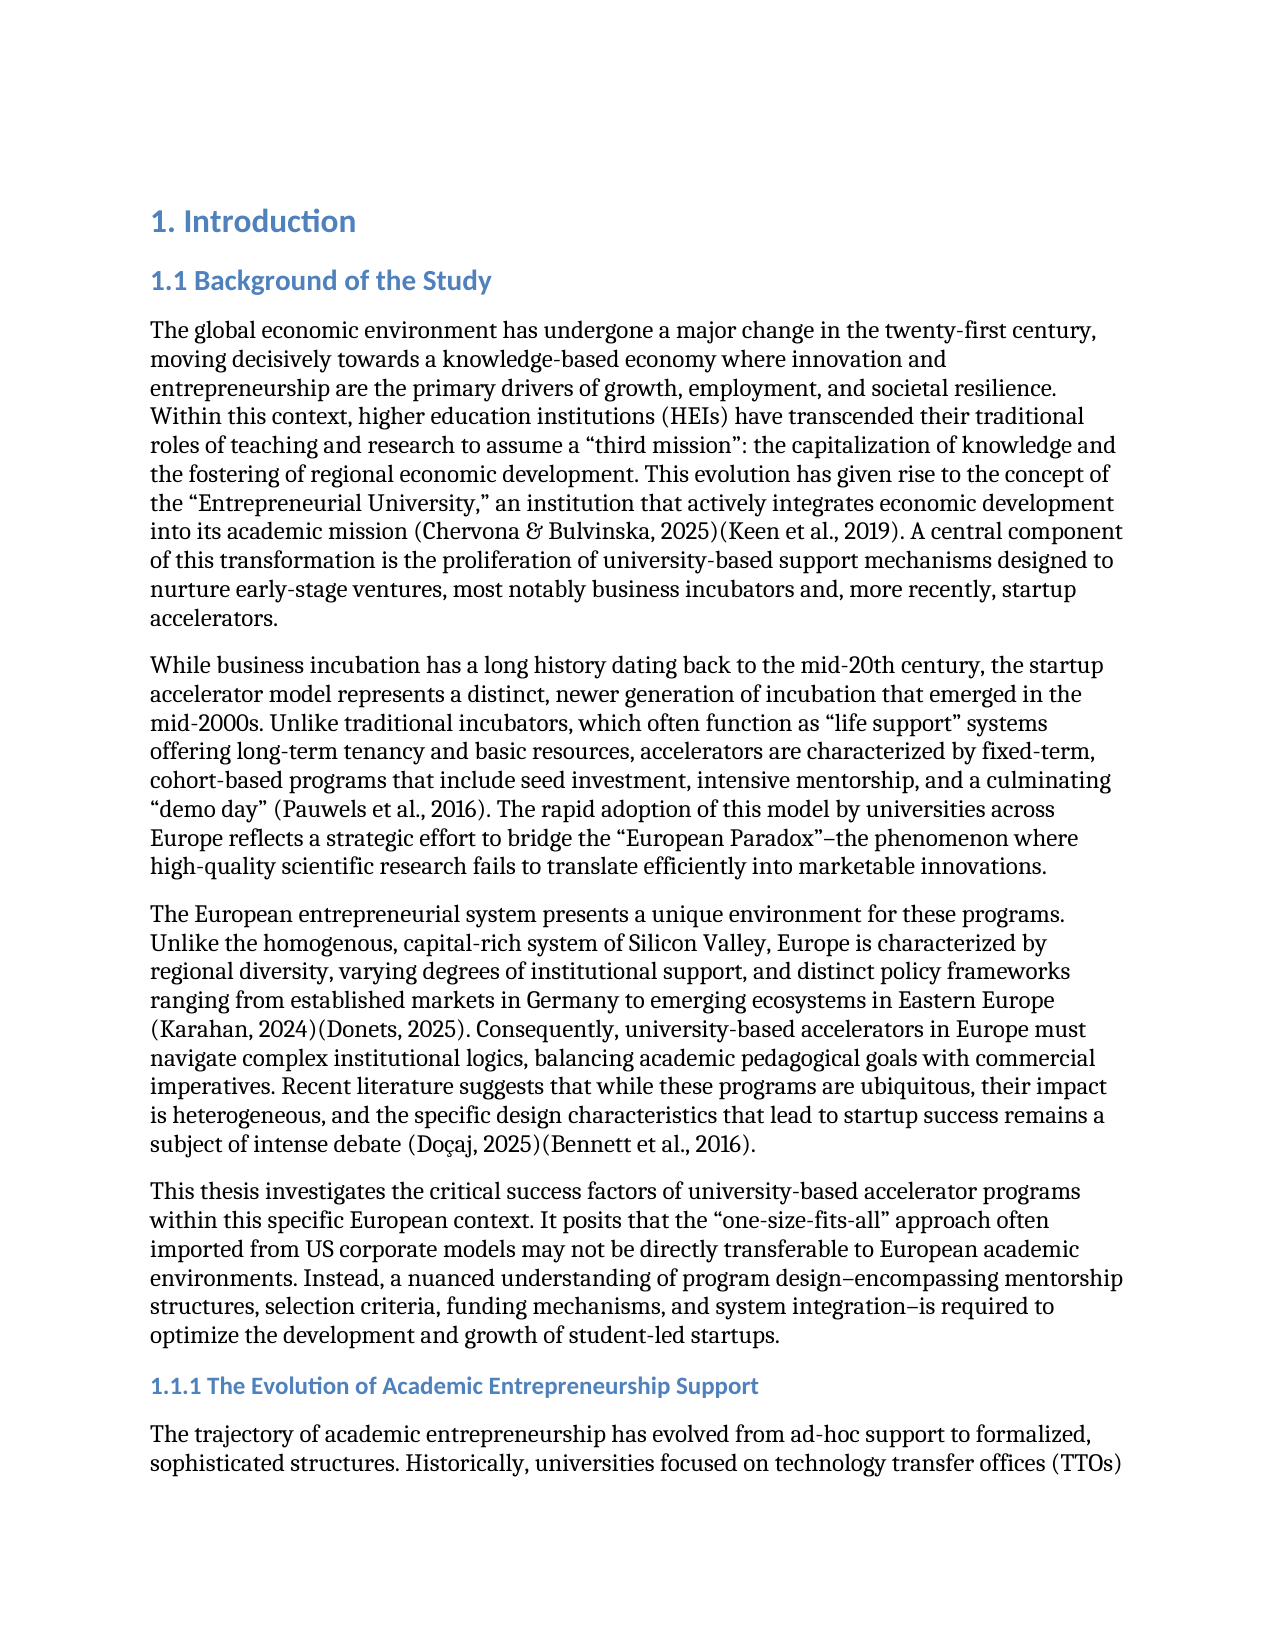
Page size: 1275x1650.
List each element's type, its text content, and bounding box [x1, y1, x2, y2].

subtitle 1.1.1 The Evolution of Academic Entrepreneurship Support [150, 1371, 1125, 1401]
subtitle 1.1 Background of the Study [150, 262, 1125, 297]
text While business incubation has a long history dating back to the mid-20th century, the startup accelerator model represents a distinct, newer generation of incubation that emerged in the mid-2000s. Unlike traditional incubators, which often function as “life support” systems offering long-term tenancy and basic resources, accelerators are characterized by fixed-term, cohort-based programs that include seed investment, intensive mentorship, and a culminating “demo day” (Pauwels et al., 2016). The rapid adoption of this model by universities across Europe reflects a strategic effort to bridge the “European Paradox”–the phenomenon where high-quality scientific research fails to translate efficiently into marketable innovations. [150, 651, 1125, 881]
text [150, 1420, 1125, 1477]
subtitle 1. Introduction [150, 200, 1125, 241]
text This thesis investigates the critical success factors of university-based accelerator programs within this specific European context. It posits that the “one-size-fits-all” approach often imported from US corporate models may not be directly transferable to European academic environments. Instead, a nuanced understanding of program design–encompassing mentorship structures, selection criteria, funding mechanisms, and system integration–is required to optimize the development and growth of student-led startups. [150, 1177, 1125, 1350]
text The European entrepreneurial system presents a unique environment for these programs. Unlike the homogenous, capital-rich system of Silicon Valley, Europe is characterized by regional diversity, varying degrees of institutional support, and distinct policy frameworks ranging from established markets in Germany to emerging ecosystems in Eastern Europe (Karahan, 2024)(Donets, 2025). Consequently, university-based accelerators in Europe must navigate complex institutional logics, balancing academic pedagogical goals with commercial imperatives. Recent literature suggests that while these programs are ubiquitous, their impact is heterogeneous, and the specific design characteristics that lead to startup success remains a subject of intense debate (Doçaj, 2025)(Bennett et al., 2016). [150, 900, 1125, 1158]
text The global economic environment has undergone a major change in the twenty-first century, moving decisively towards a knowledge-based economy where innovation and entrepreneurship are the primary drivers of growth, employment, and societal resilience. Within this context, higher education institutions (HEIs) have transcended their traditional roles of teaching and research to assume a “third mission”: the capitalization of knowledge and the fostering of regional economic development. This evolution has given rise to the concept of the “Entrepreneurial University,” an institution that actively integrates economic development into its academic mission (Chervona & Bulvinska, 2025)(Keen et al., 2019). A central component of this transformation is the proliferation of university-based support mechanisms designed to nurture early-stage ventures, most notably business incubators and, more recently, startup accelerators. [150, 316, 1125, 632]
